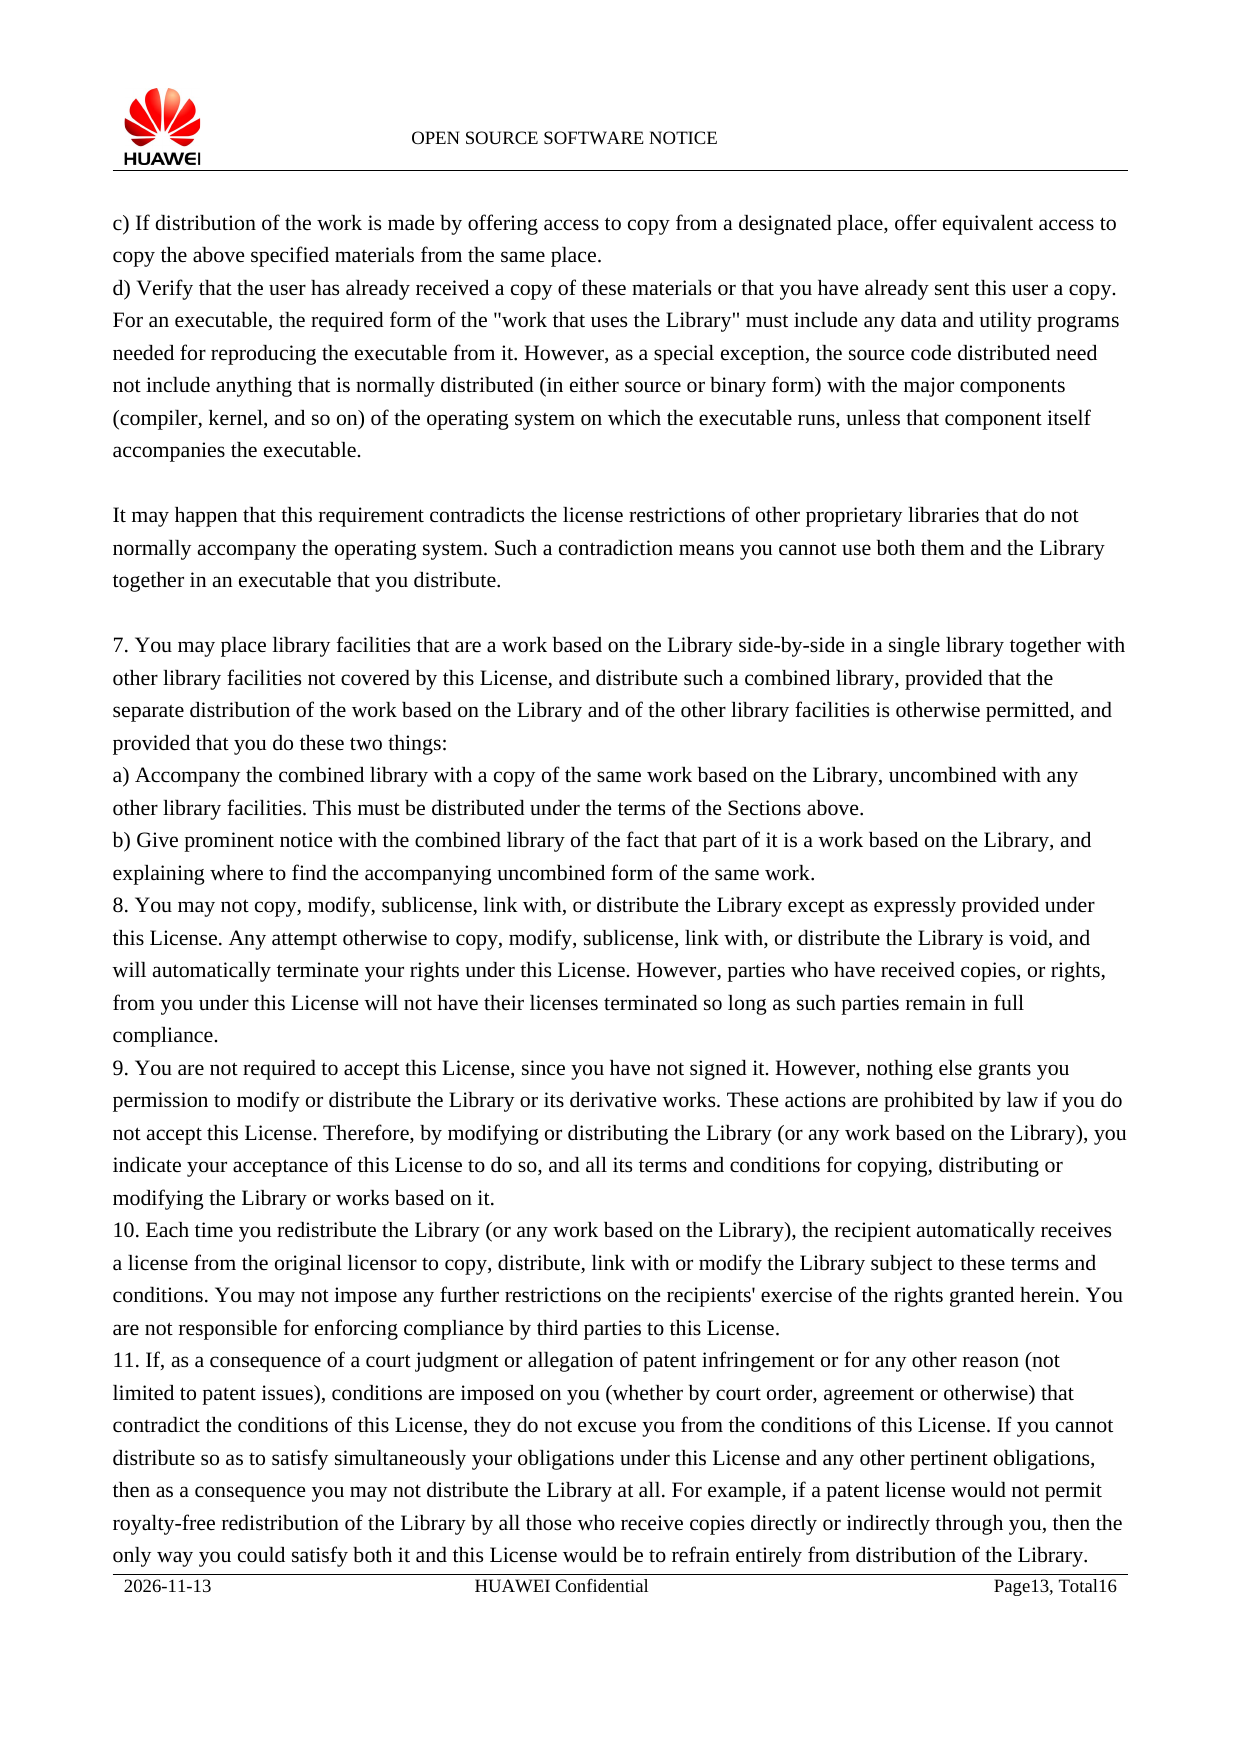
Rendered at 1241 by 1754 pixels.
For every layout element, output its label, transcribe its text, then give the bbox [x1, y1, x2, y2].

picture [124, 88, 201, 165]
